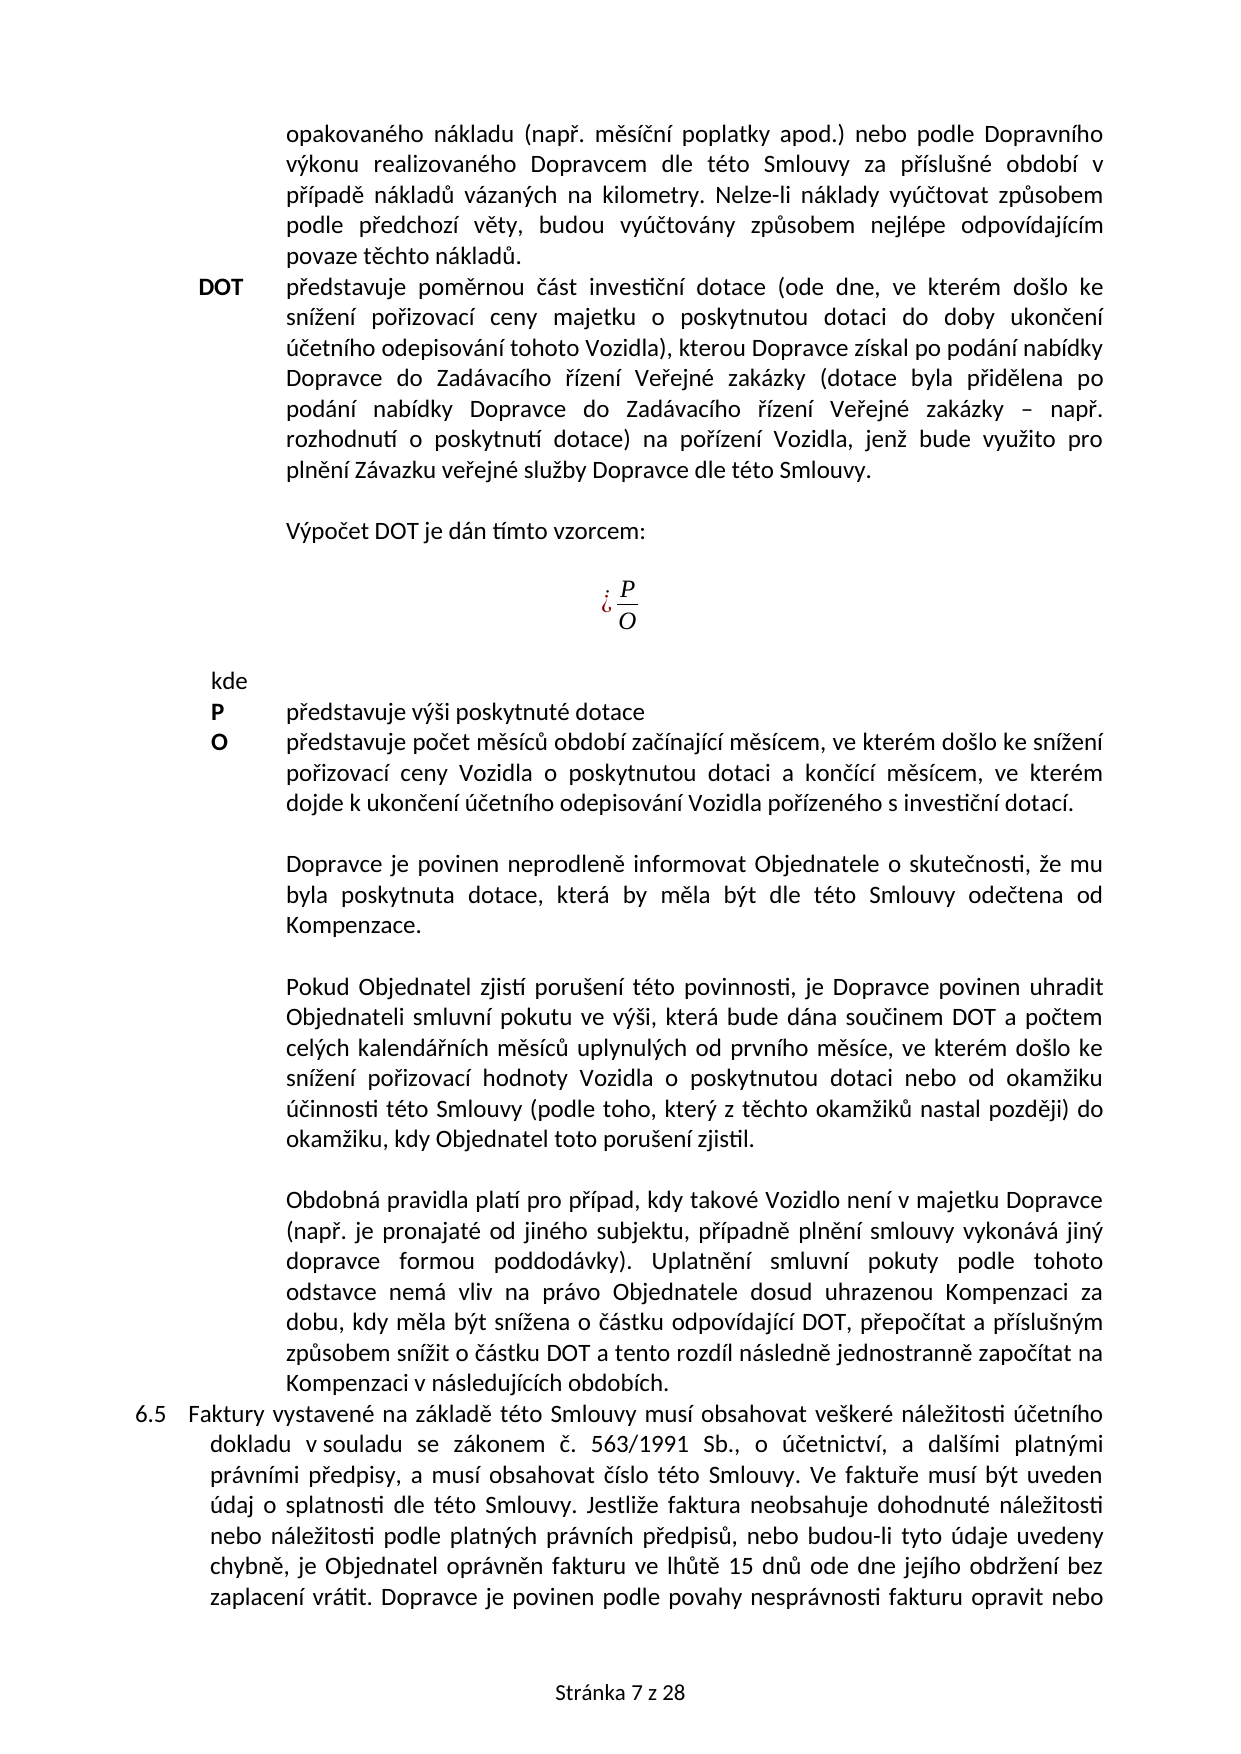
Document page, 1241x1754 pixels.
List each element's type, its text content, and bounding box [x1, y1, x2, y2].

text Obdobná pravidla platí pro případ, kdy takové Vozidlo není v majetku Dopravce (např. je pronajaté od jiného subjektu, případně plnění smlouvy vykonává jiný dopravce formou poddodávky). Uplatnění smluvní pokuty podle tohoto odstavce nemá vliv na právo Objednatele dosud uhrazenou Kompenzaci za dobu, kdy měla být snížena o částku odpovídající DOT, přepočítat a příslušným způsobem snížit o částku DOT a tento rozdíl následně jednostranně započítat na Kompenzaci v následujících obdobích. [286, 1184, 1104, 1398]
text Dopravce je povinen neprodleně informovat Objednatele o skutečnosti, že mu byla poskytnuta dotace, která by měla být dle této Smlouvy odečtena od Kompenzace. [286, 848, 1104, 940]
text Pokud Objednatel zjistí porušení této povinnosti, je Dopravce povinen uhradit Objednateli smluvní pokutu ve výši, která bude dána součinem DOT a počtem celých kalendářních měsíců uplynulých od prvního měsíce, ve kterém došlo ke snížení pořizovací hodnoty Vozidla o poskytnutou dotaci nebo od okamžiku účinnosti této Smlouvy (podle toho, který z těchto okamžiků nastal později) do okamžiku, kdy Objednatel toto porušení zjistil. [286, 971, 1104, 1154]
text DOT představuje poměrnou část investiční dotace (ode dne, ve kterém došlo ke snížení pořizovací ceny majetku o poskytnutou dotaci do doby ukončení účetního odepisování tohoto Vozidla), kterou Dopravce získal po podání nabídky Dopravce do Zadávacího řízení Veřejné zakázky (dotace byla přidělena po podání nabídky Dopravce do Zadávacího řízení Veřejné zakázky – např. rozhodnutí o poskytnutí dotace) na pořízení Vozidla, jenž bude využito pro plnění Závazku veřejné služby Dopravce dle této Smlouvy. [198, 271, 1104, 484]
text O představuje počet měsíců období začínající měsícem, ve kterém došlo ke snížení pořizovací ceny Vozidla o poskytnutou dotaci a končící měsícem, ve kterém dojde k ukončení účetního odepisování Vozidla pořízeného s investiční dotací. [211, 726, 1104, 818]
text kde [136, 665, 1104, 696]
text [198, 118, 1104, 271]
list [135, 1398, 1104, 1612]
text Výpočet DOT je dán tímto vzorcem: [286, 515, 1104, 545]
text P představuje výši poskytnuté dotace [136, 696, 1104, 726]
